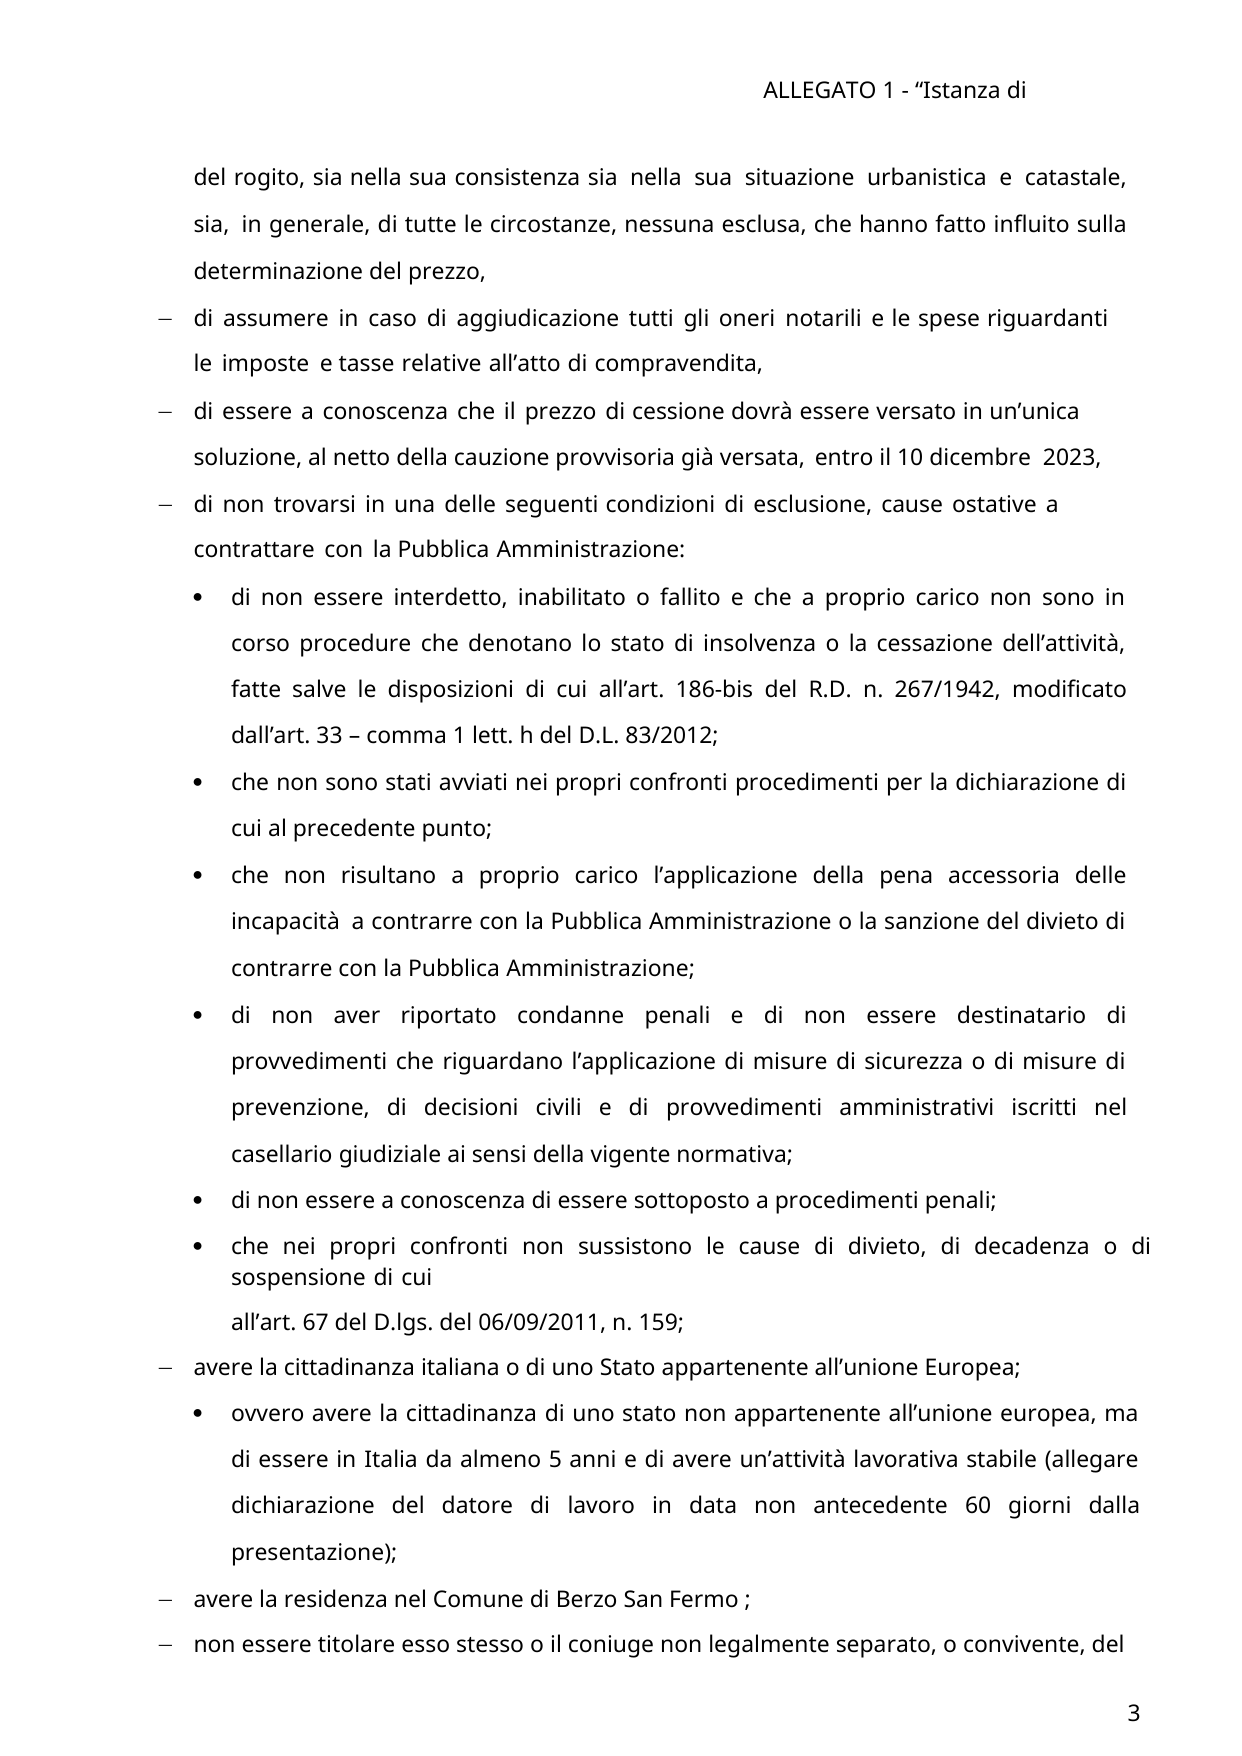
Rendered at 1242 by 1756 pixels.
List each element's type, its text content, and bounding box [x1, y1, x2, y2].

list ovvero avere la cittadinanza di uno stato non appartenente all’unione europea, ma di essere in Italia da almeno 5 anni e di avere un’attività lavorativa stabile (allegare dichiarazione del datore di lavoro in data non antecedente 60 giorni dalla presentazione); [194, 1397, 1140, 1567]
text all’art. 67 del D.lgs. del 06/09/2011, n. 159; [231, 1306, 1152, 1338]
list avere la cittadinanza italiana o di uno Stato appartenente all’unione Europea; [156, 1351, 1152, 1383]
list di assumere in caso di aggiudicazione tutti gli oneri notarili e le spese riguardanti le imposte e tasse relative all’atto di compravendita, [156, 302, 1128, 379]
list di essere a conoscenza che il prezzo di cessione dovrà essere versato in un’unica soluzione, al netto della cauzione provvisoria già versata, entro il 10 dicembre 2023, [156, 394, 1127, 472]
list di non essere a conoscenza di essere sottoposto a procedimenti penali; [194, 1184, 1152, 1216]
list che non sono stati avviati nei propri confronti procedimenti per la dichiarazione di cui al precedente punto; [194, 766, 1127, 843]
text del rogito, sia nella sua consistenza sia nella sua situazione urbanistica e catastale, sia, in generale, di tutte le circostanze, nessuna esclusa, che hanno fatto influito sulla determinazione del prezzo, [193, 161, 1127, 286]
list che nei propri confronti non sussistono le cause di divieto, di decadenza o di sospensione di cui [194, 1230, 1152, 1292]
list che non risultano a proprio carico l’applicazione della pena accessoria delle incapacità a contrarre con la Pubblica Amministrazione o la sanzione del divieto di contrarre con la Pubblica Amministrazione; [194, 859, 1127, 983]
list di non aver riportato condanne penali e di non essere destinatario di provvedimenti che riguardano l’applicazione di misure di sicurezza o di misure di prevenzione, di decisioni civili e di provvedimenti amministrativi iscritti nel casellario giudiziale ai sensi della vigente normativa; [194, 999, 1127, 1169]
list di non trovarsi in una delle seguenti condizioni di esclusione, cause ostative a contrattare con la Pubblica Amministrazione: [156, 488, 1127, 564]
list di non essere interdetto, inabilitato o fallito e che a proprio carico non sono in corso procedure che denotano lo stato di insolvenza o la cessazione dell’attività, fatte salve le disposizioni di cui all’art. 186-bis del R.D. n. 267/1942, modificato dall’art. 33 – comma 1 lett. h del D.L. 83/2012; [194, 580, 1127, 750]
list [156, 1628, 1126, 1659]
list avere la residenza nel Comune di Berzo San Fermo ; [156, 1583, 1152, 1614]
